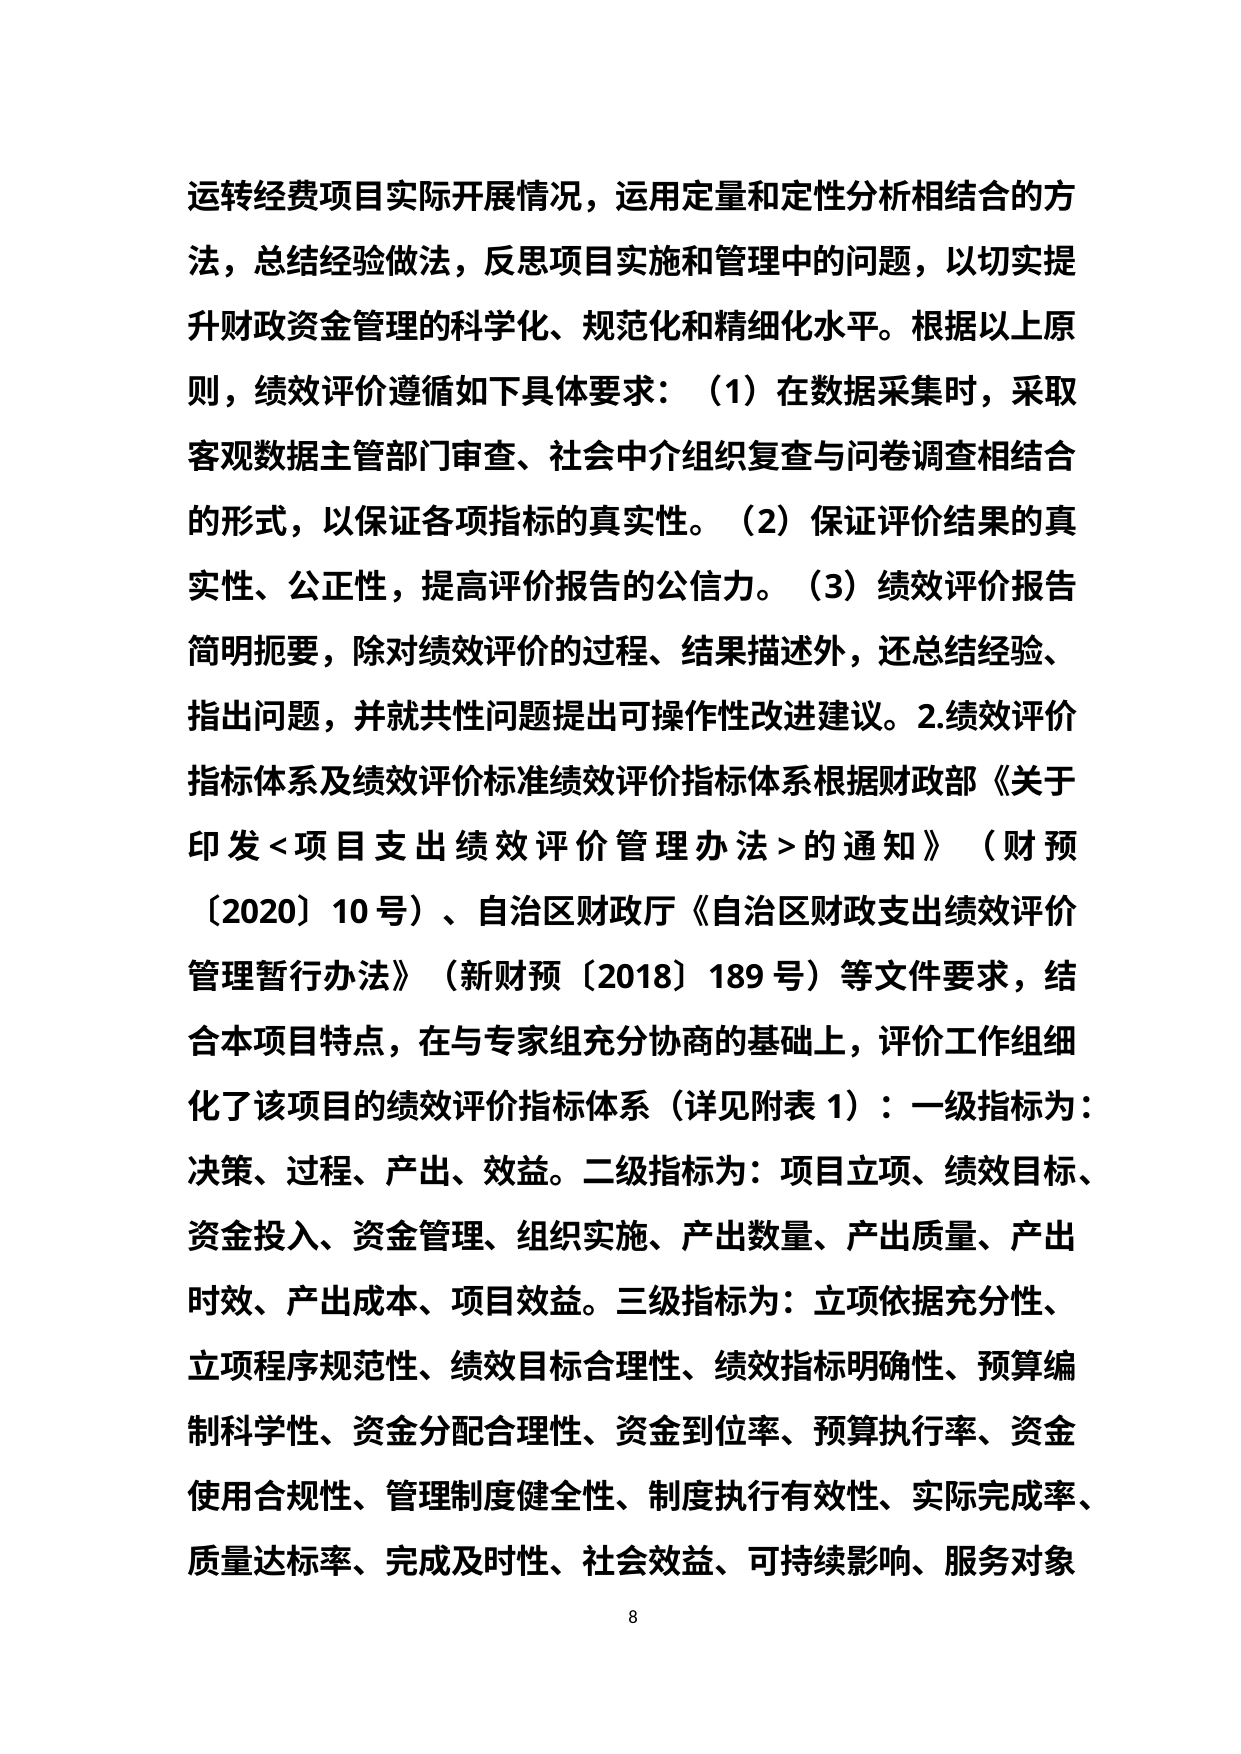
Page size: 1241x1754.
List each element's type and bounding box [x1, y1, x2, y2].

text [187, 162, 1078, 1592]
